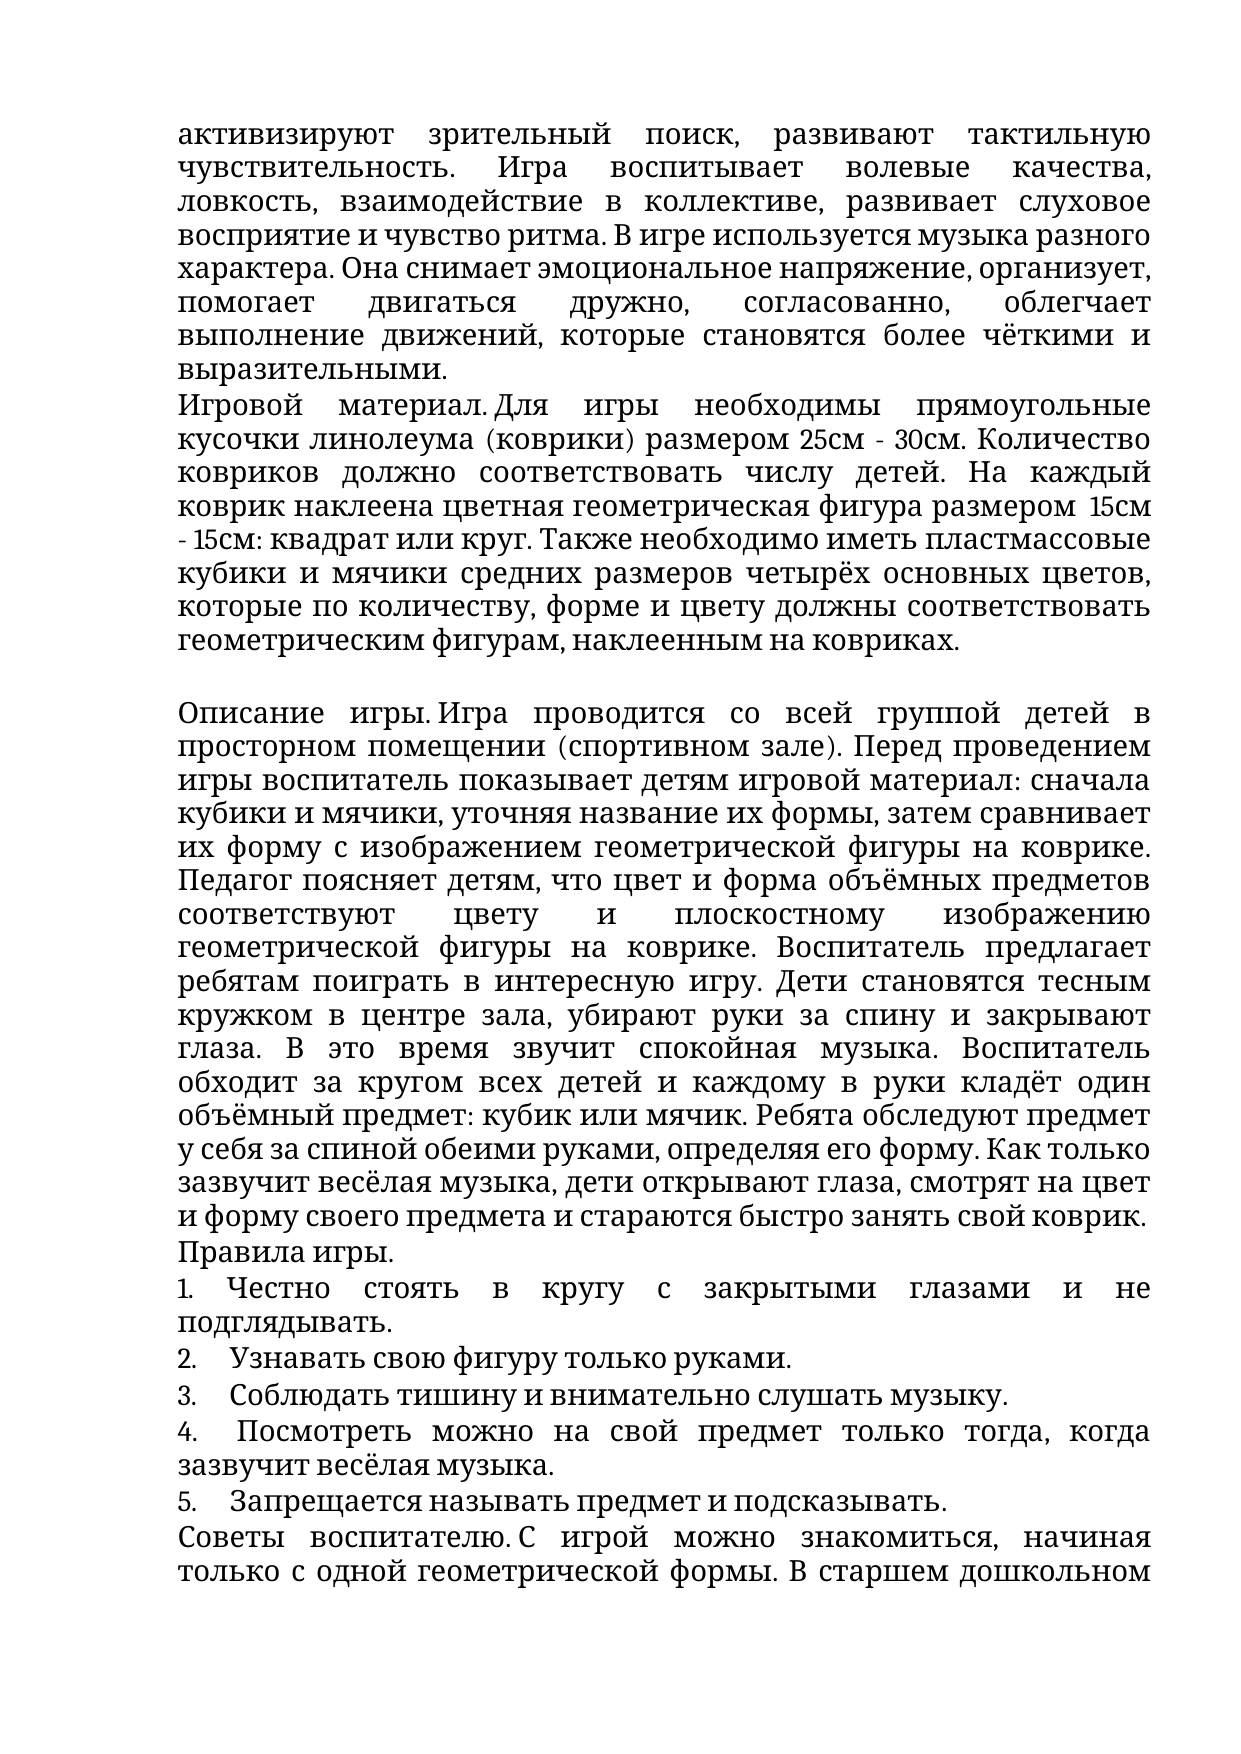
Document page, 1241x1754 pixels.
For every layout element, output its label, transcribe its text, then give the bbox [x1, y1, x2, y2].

text 2. Узнавать свою фигуру только руками. [177, 1342, 1152, 1376]
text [177, 118, 1152, 386]
text Игровой материал. Для игры необходимы прямоугольные кусочки линолеума (коврики) размером 25см - 30см. Количество ковриков должно соответствовать числу детей. На каждый коврик наклеена цветная геометрическая фигура размером 15см - 15см: квадрат или круг. Также необходимо иметь пластмассовые кубики и мячики средних размеров четырёх основных цветов, которые по количеству, форме и цвету должны соответствовать геометрическим фигурам, наклеенным на ковриках. [177, 389, 1152, 658]
text 3. Соблюдать тишину и внимательно слушать музыку. [177, 1379, 1152, 1412]
text Правила игры. [177, 1236, 1152, 1270]
text 5. Запрещается называть предмет и подсказывать. [177, 1485, 1152, 1519]
text 4. Посмотреть можно на свой предмет только тогда, когда зазвучит весёлая музыка. [177, 1415, 1152, 1482]
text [177, 1521, 1152, 1588]
text 1. Честно стоять в кругу с закрытыми глазами и не подглядывать. [177, 1273, 1152, 1340]
text Описание игры. Игра проводится со всей группой детей в просторном помещении (спортивном зале). Перед проведением игры воспитатель показывает детям игровой материал: сначала кубики и мячики, уточняя название их формы, затем сравнивает их форму с изображением геометрической фигуры на коврике. Педагог поясняет детям, что цвет и форма объёмных предметов соответствуют цвету и плоскостному изображению геометрической фигуры на коврике. Воспитатель предлагает ребятам поиграть в интересную игру. Дети становятся тесным кружком в центре зала, убирают руки за спину и закрывают глаза. В это время звучит спокойная музыка. Воспитатель обходит за кругом всех детей и каждому в руки кладёт один объёмный предмет: кубик или мячик. Ребята обследуют предмет у себя за спиной обеими руками, определяя его форму. Как только зазвучит весёлая музыка, дети открывают глаза, смотрят на цвет и форму своего предмета и стараются быстро занять свой коврик. [177, 697, 1152, 1233]
